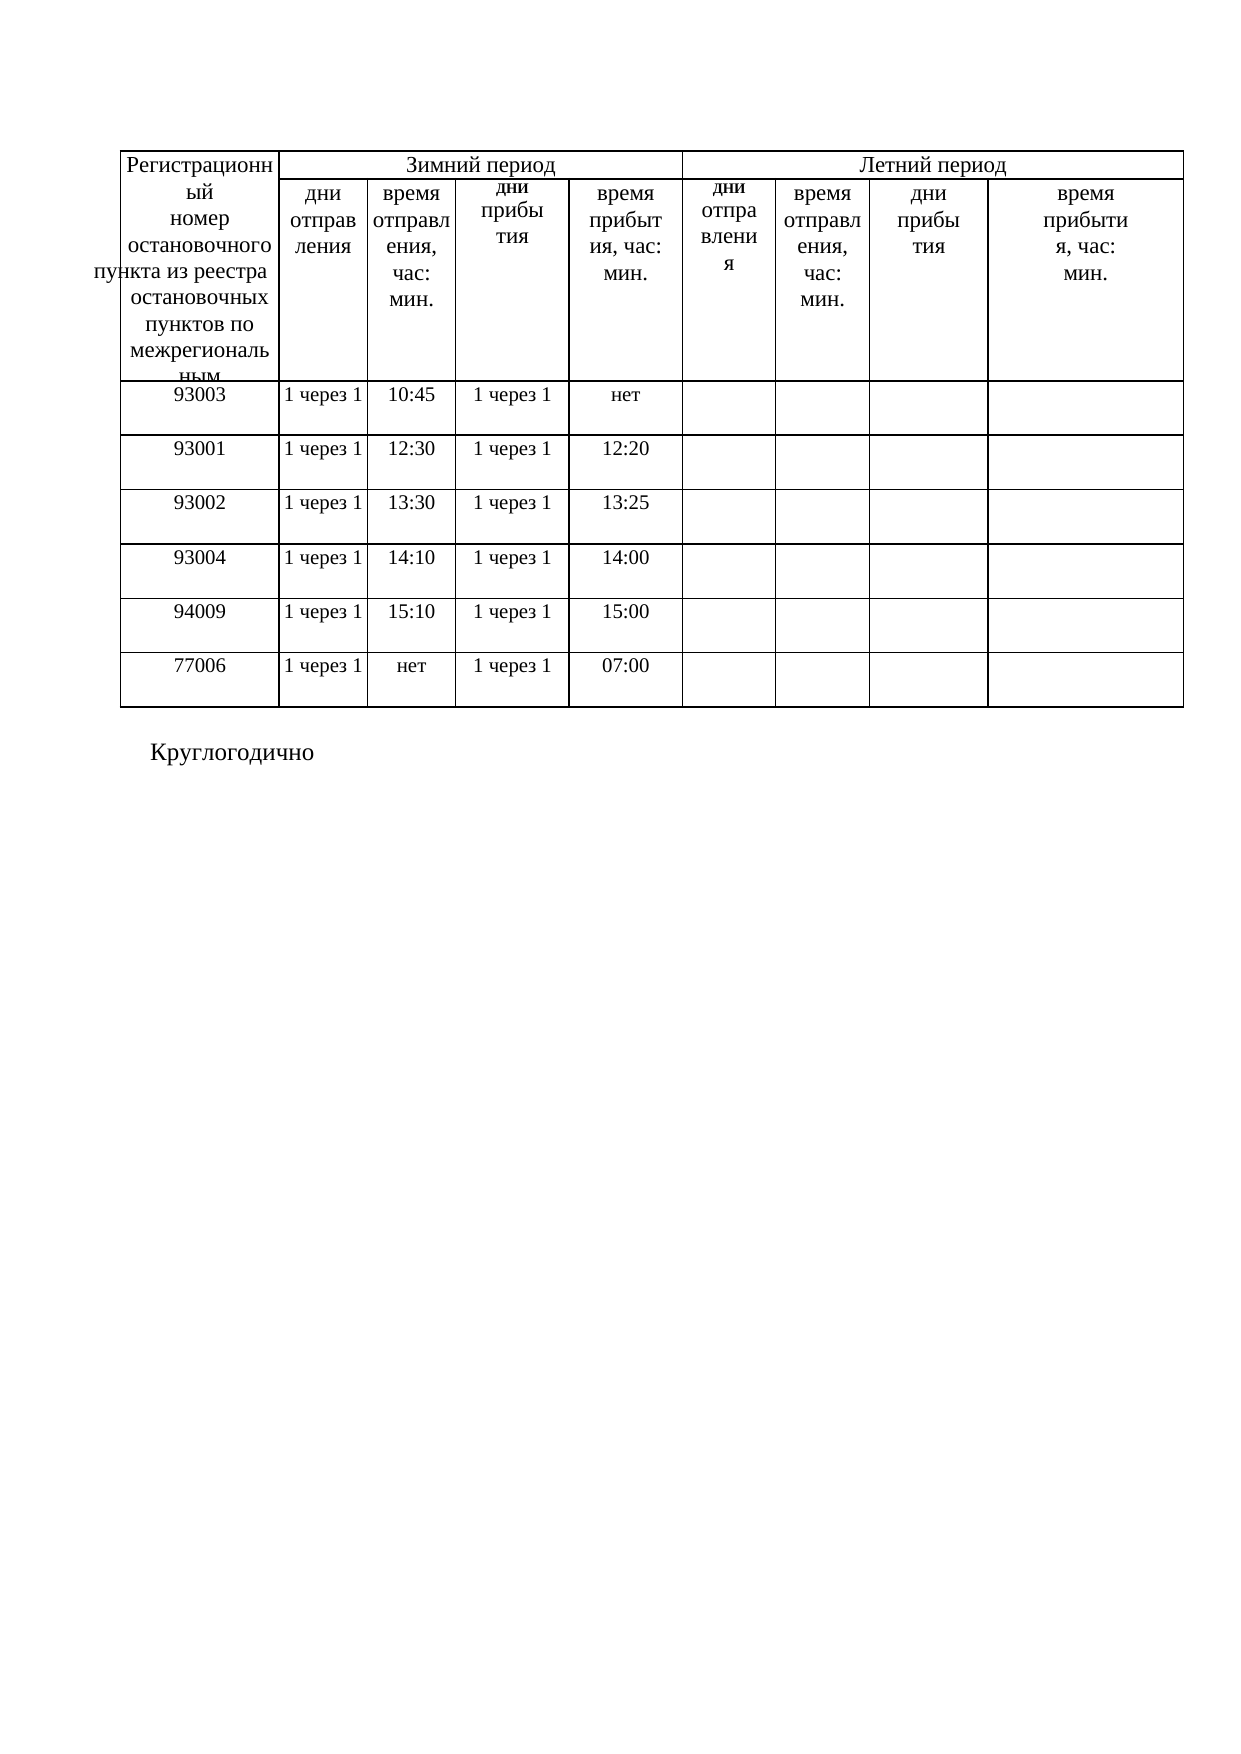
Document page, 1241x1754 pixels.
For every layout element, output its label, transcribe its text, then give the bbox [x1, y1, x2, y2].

table_cell ДНИ отпра влени я [683, 180, 775, 380]
table_cell [870, 545, 987, 597]
table_cell [989, 545, 1183, 597]
table_cell [776, 436, 869, 489]
table_cell [870, 436, 987, 489]
table_cell [776, 490, 869, 543]
table_cell 93003 [121, 382, 278, 434]
table_header Летний период [683, 152, 1183, 178]
table_cell [683, 436, 775, 489]
table_cell 07:00 [570, 653, 682, 706]
table_cell 13:25 [570, 490, 682, 543]
table_header Зимний период [280, 152, 682, 178]
table_cell время прибыт ия, час: мин. [570, 180, 682, 380]
table_cell [870, 653, 987, 706]
table_cell 77006 [121, 653, 278, 706]
table_cell [870, 599, 987, 652]
table_cell дни отправ ления [280, 180, 367, 380]
table_cell ДНИ прибы тия [456, 180, 568, 380]
table_cell [870, 382, 987, 434]
table_cell [870, 490, 987, 543]
table_cell время отправл ения, час: мин. [368, 180, 455, 380]
table_cell [683, 382, 775, 434]
table_cell 1 через 1 [456, 436, 568, 489]
table_cell 1 через 1 [280, 653, 367, 706]
table_cell [989, 599, 1183, 652]
table_cell 1 через 1 [456, 653, 568, 706]
text Круглогодично [150, 737, 1090, 765]
table_cell время прибыти я, час: мин. [989, 180, 1183, 380]
table_cell [683, 490, 775, 543]
table_cell [989, 436, 1183, 489]
table_cell 10:45 [368, 382, 455, 434]
table_cell 14:00 [570, 545, 682, 597]
table_cell 1 через 1 [456, 490, 568, 543]
table_cell 1 через 1 [280, 490, 367, 543]
table_cell [989, 490, 1183, 543]
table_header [121, 152, 278, 380]
table_cell дни прибы тия [870, 180, 987, 380]
table_cell 15:00 [570, 599, 682, 652]
table_cell 1 через 1 [456, 599, 568, 652]
table_cell [683, 599, 775, 652]
table_cell 93002 [121, 490, 278, 543]
table_cell нет [570, 382, 682, 434]
table_cell 13:30 [368, 490, 455, 543]
table_cell 1 через 1 [456, 545, 568, 597]
table_cell 15:10 [368, 599, 455, 652]
table_cell 1 через 1 [456, 382, 568, 434]
table_cell нет [368, 653, 455, 706]
table_cell 93001 [121, 436, 278, 489]
table_cell [776, 382, 869, 434]
table_cell 12:20 [570, 436, 682, 489]
table_cell 1 через 1 [280, 599, 367, 652]
table_cell [776, 653, 869, 706]
table_cell [989, 653, 1183, 706]
table_cell [683, 653, 775, 706]
table_cell 1 через 1 [280, 436, 367, 489]
table_cell [683, 545, 775, 597]
table_cell 1 через 1 [280, 545, 367, 597]
table_cell [776, 599, 869, 652]
table_cell время отправл ения, час: мин. [776, 180, 869, 380]
table_cell 12:30 [368, 436, 455, 489]
table_cell 94009 [121, 599, 278, 652]
table_cell [989, 382, 1183, 434]
table_cell 14:10 [368, 545, 455, 597]
table_cell 1 через 1 [280, 382, 367, 434]
table_cell [776, 545, 869, 597]
table_cell 93004 [121, 545, 278, 597]
